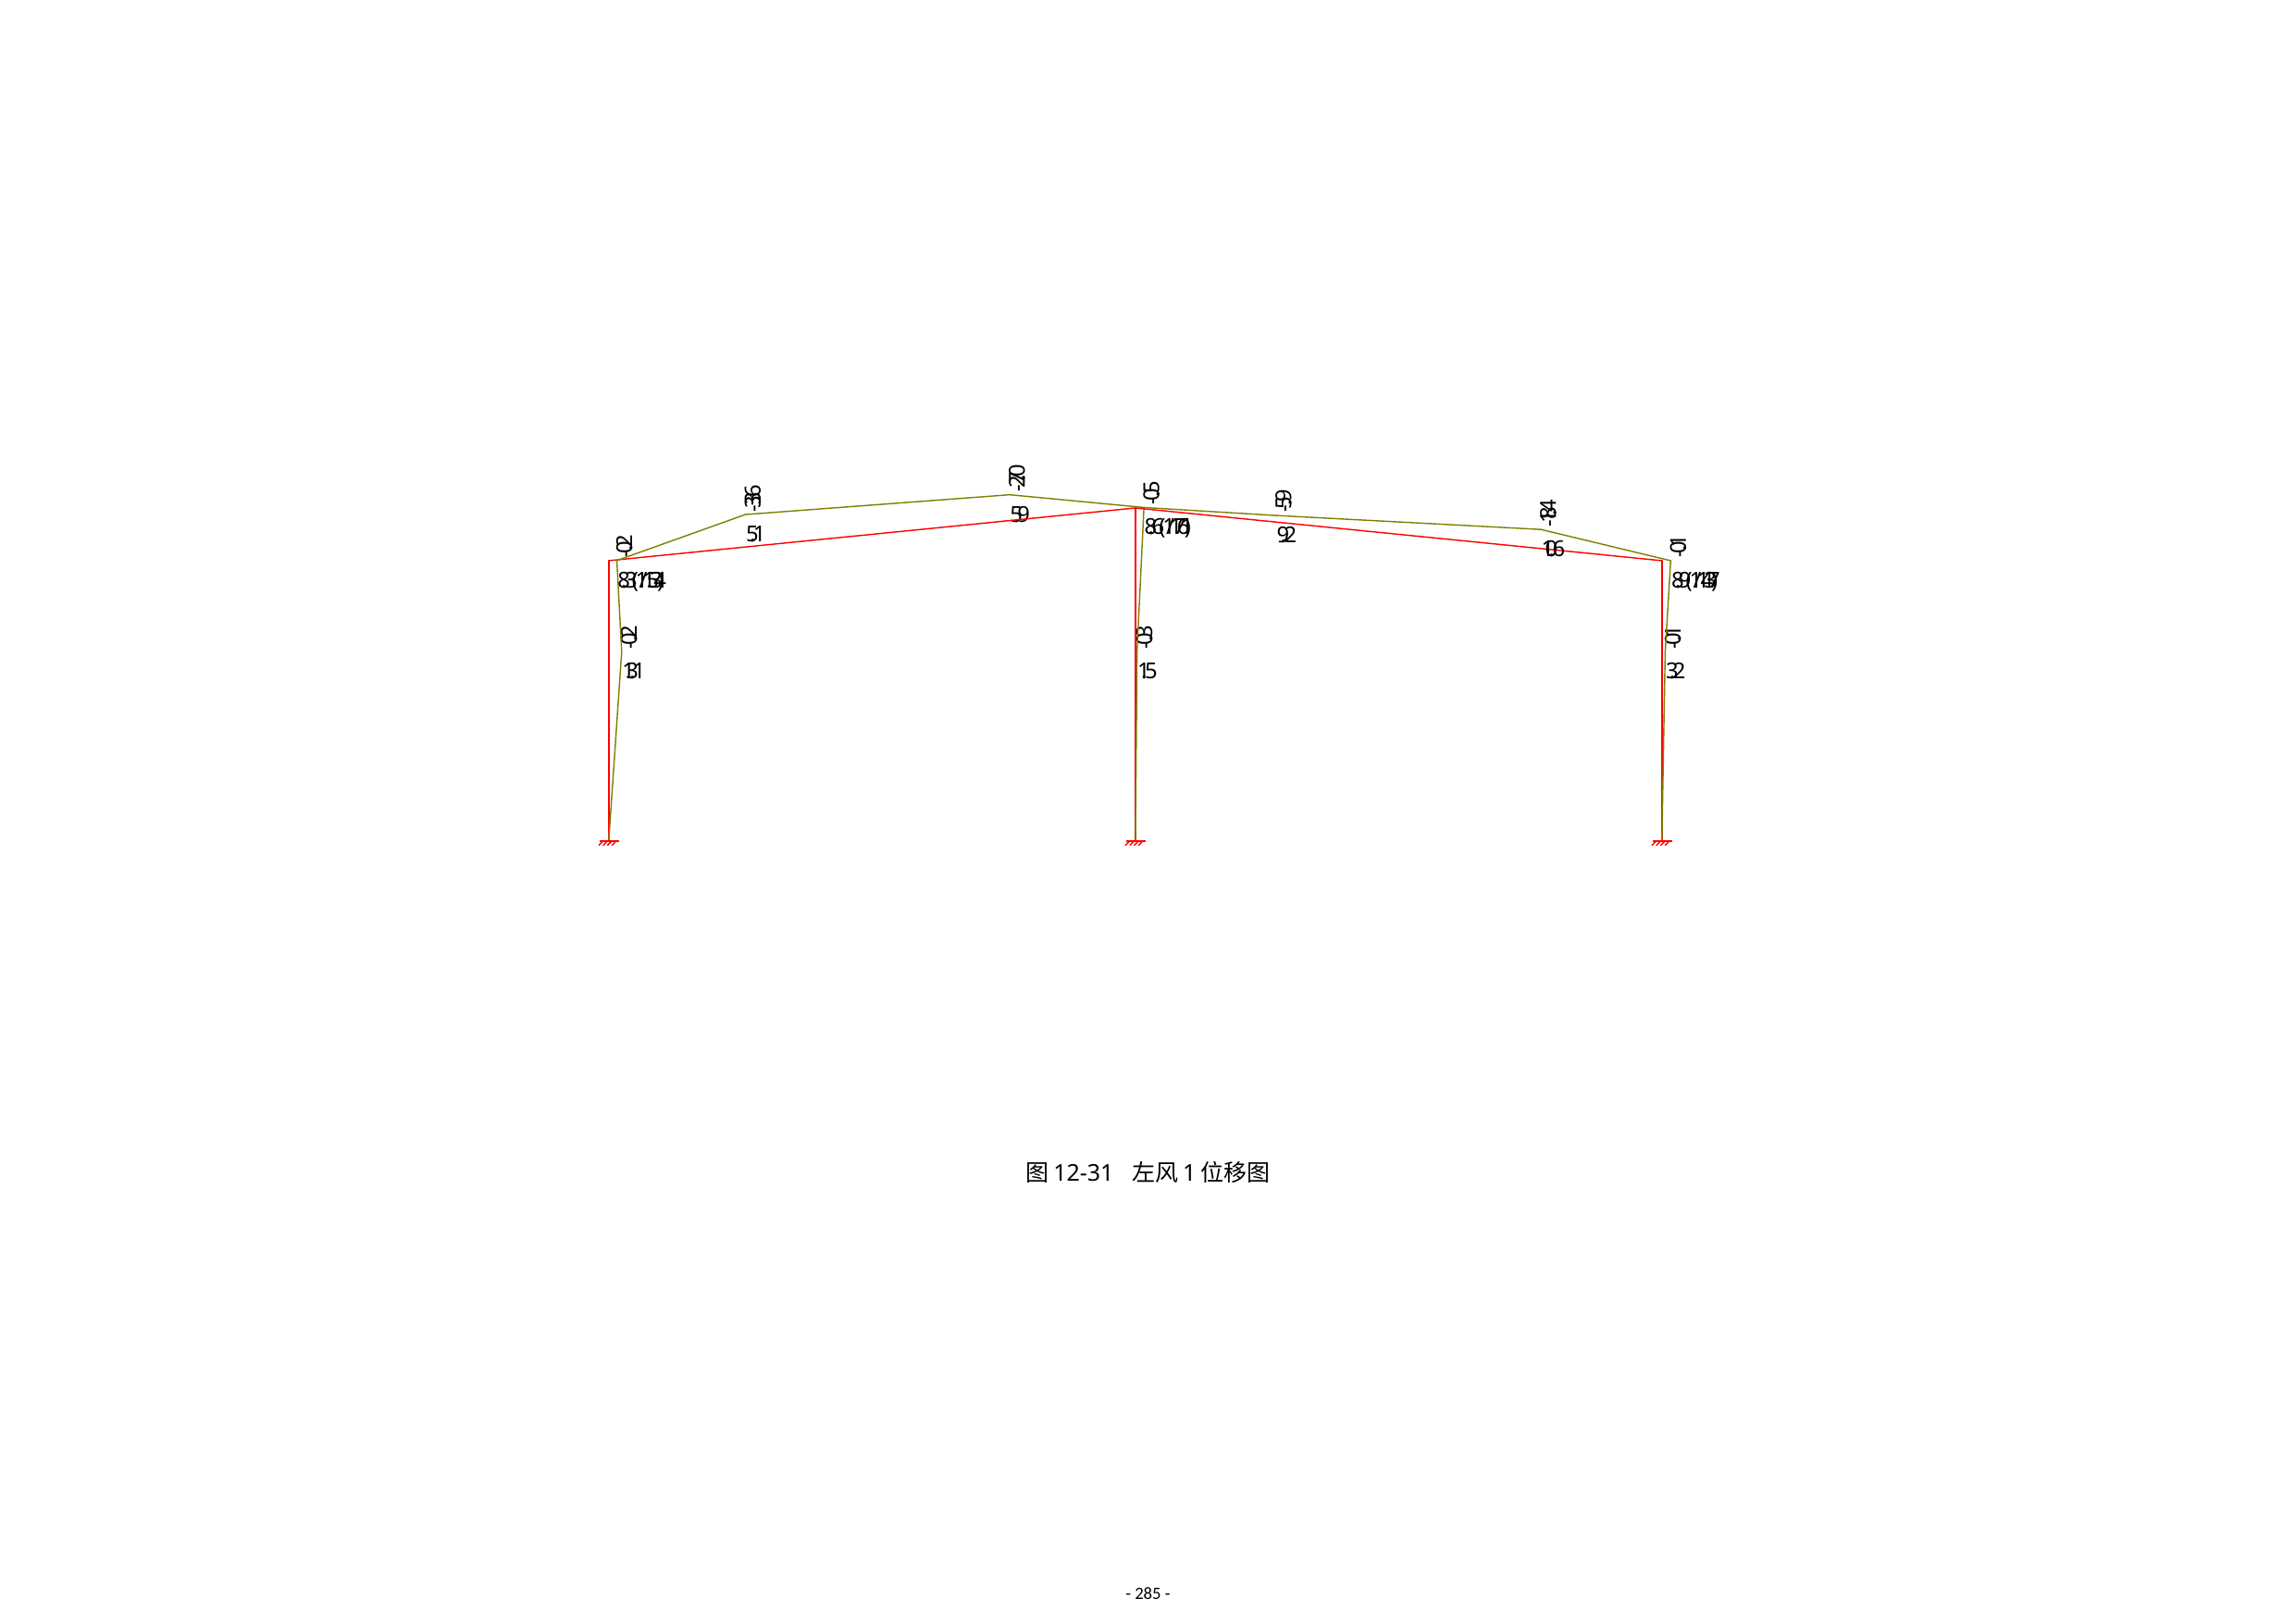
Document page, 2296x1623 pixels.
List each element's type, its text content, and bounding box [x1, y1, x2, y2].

text 图12-31 左风1位移图 [137, 1149, 2159, 1193]
